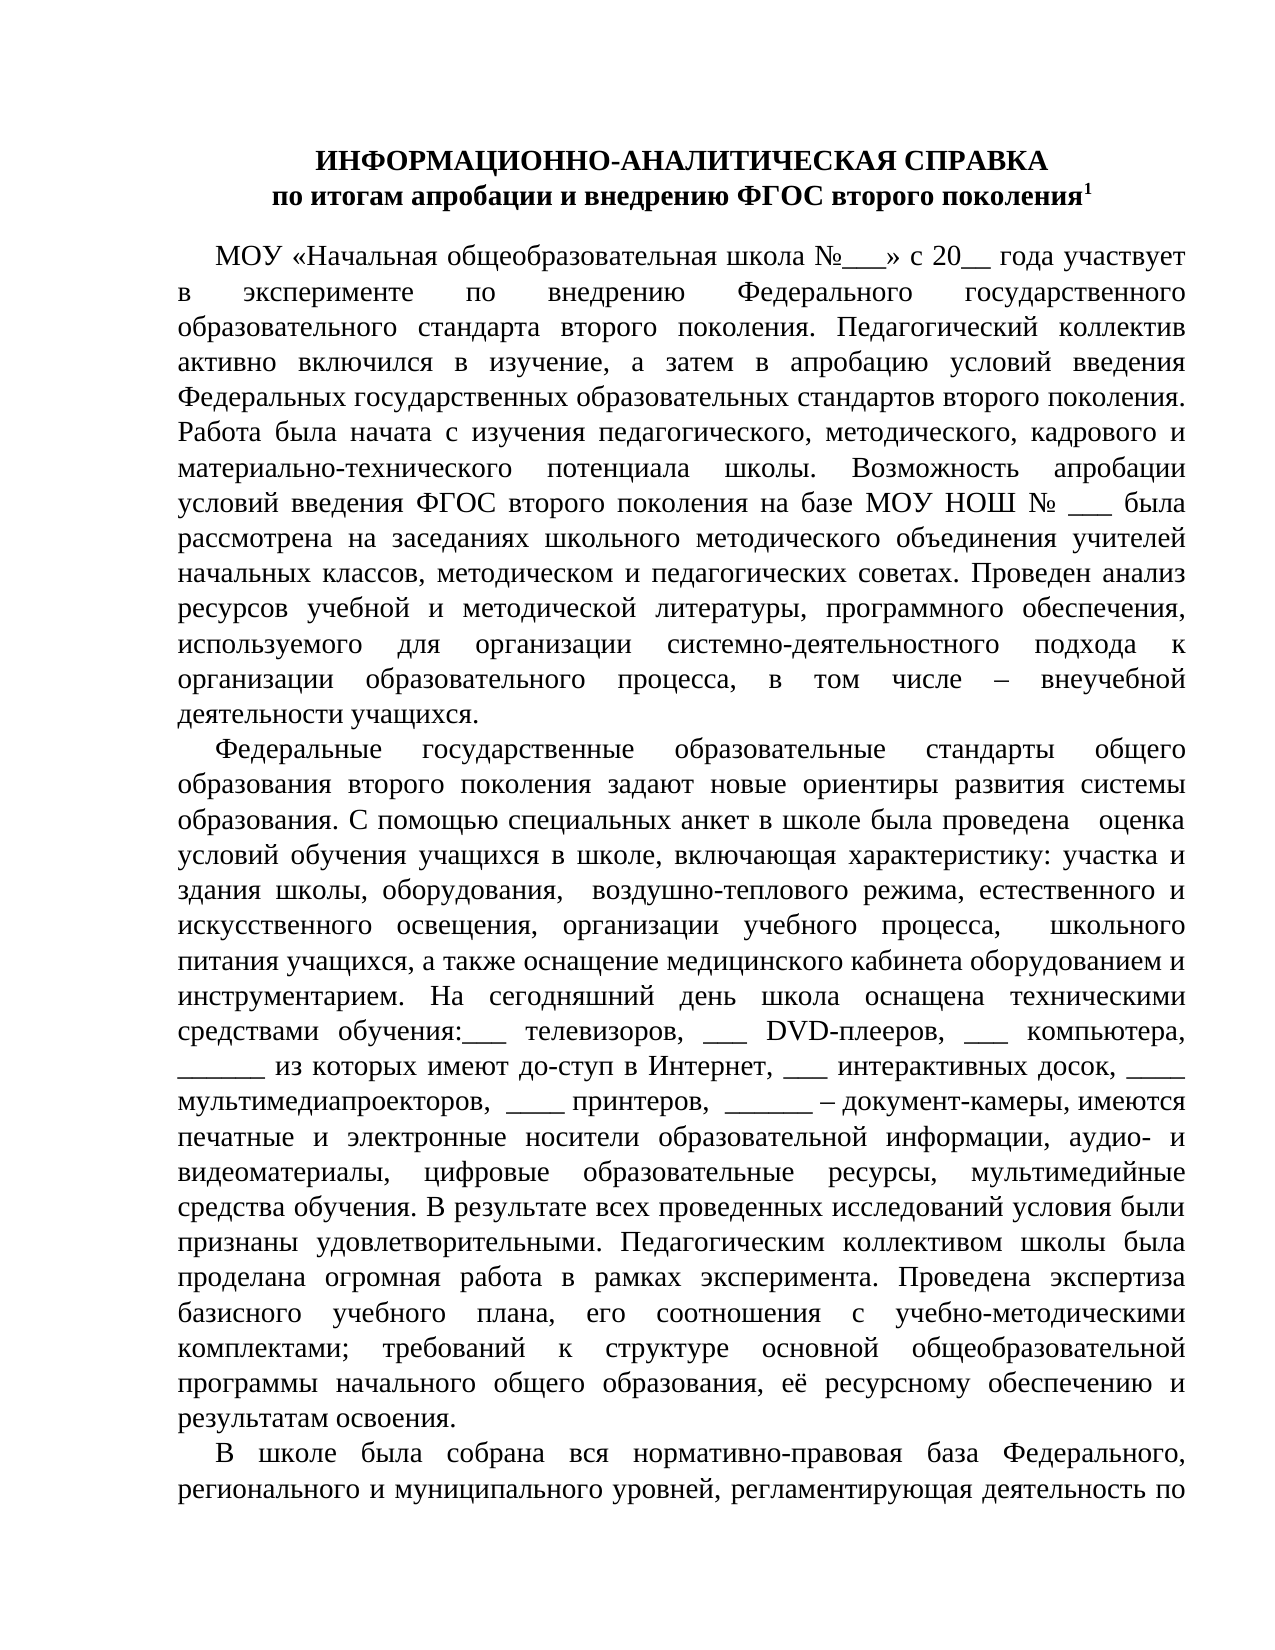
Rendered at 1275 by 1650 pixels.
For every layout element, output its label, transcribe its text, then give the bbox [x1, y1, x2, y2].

text МОУ «Начальная общеобразовательная школа №___» с 20__ года участвует в эксперименте по внедрению Федерального государственного образовательного стандарта второго поколения. Педагогический коллектив активно включился в изучение, а затем в апробацию условий введения Федеральных государственных образовательных стандартов второго поколения. Работа была начата с изучения педагогического, методического, кадрового и материально-технического потенциала школы. Возможность апробации условий введения ФГОС второго поколения на базе МОУ НОШ № ___ была рассмотрена на заседаниях школьного методического объединения учителей начальных классов, методическом и педагогических советах. Проведен анализ ресурсов учебной и методической литературы, программного обеспечения, используемого для организации системно-деятельностного подхода к организации образовательного процесса, в том числе – внеучебной деятельности учащихся. [177, 238, 1186, 730]
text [177, 1436, 1186, 1504]
text Информационно-аналитическая справка по итогам апробации и внедрению ФГОС второго поколения1 [177, 143, 1186, 212]
text Федеральные государственные образовательные стандарты общего образования второго поколения задают новые ориентиры развития системы образования. С помощью специальных анкет в школе была проведена оценка условий обучения учащихся в школе, включающая характеристику: участка и здания школы, оборудования, воздушно-теплового режима, естественного и искусственного освещения, организации учебного процесса, школьного питания учащихся, а также оснащение медицинского кабинета оборудованием и инструментарием. На сегодняшний день школа оснащена техническими средствами обучения:___ телевизоров, ___ DVD-плееров, ___ компьютера, ______ из которых имеют до-ступ в Интернет, ___ интерактивных досок, ____ мультимедиапроекторов, ____ принтеров, ______ – документ-камеры, имеются печатные и электронные носители образовательной информации, аудио- и видеоматериалы, цифровые образовательные ресурсы, мультимедийные средства обучения. В результате всех проведенных исследований условия были признаны удовлетворительными. Педагогическим коллективом школы была проделана огромная работа в рамках эксперимента. Проведена экспертиза базисного учебного плана, его соотношения с учебно-методическими комплектами; требований к структуре основной общеобразовательной программы начального общего образования, её ресурсному обеспечению и результатам освоения. [177, 731, 1186, 1434]
